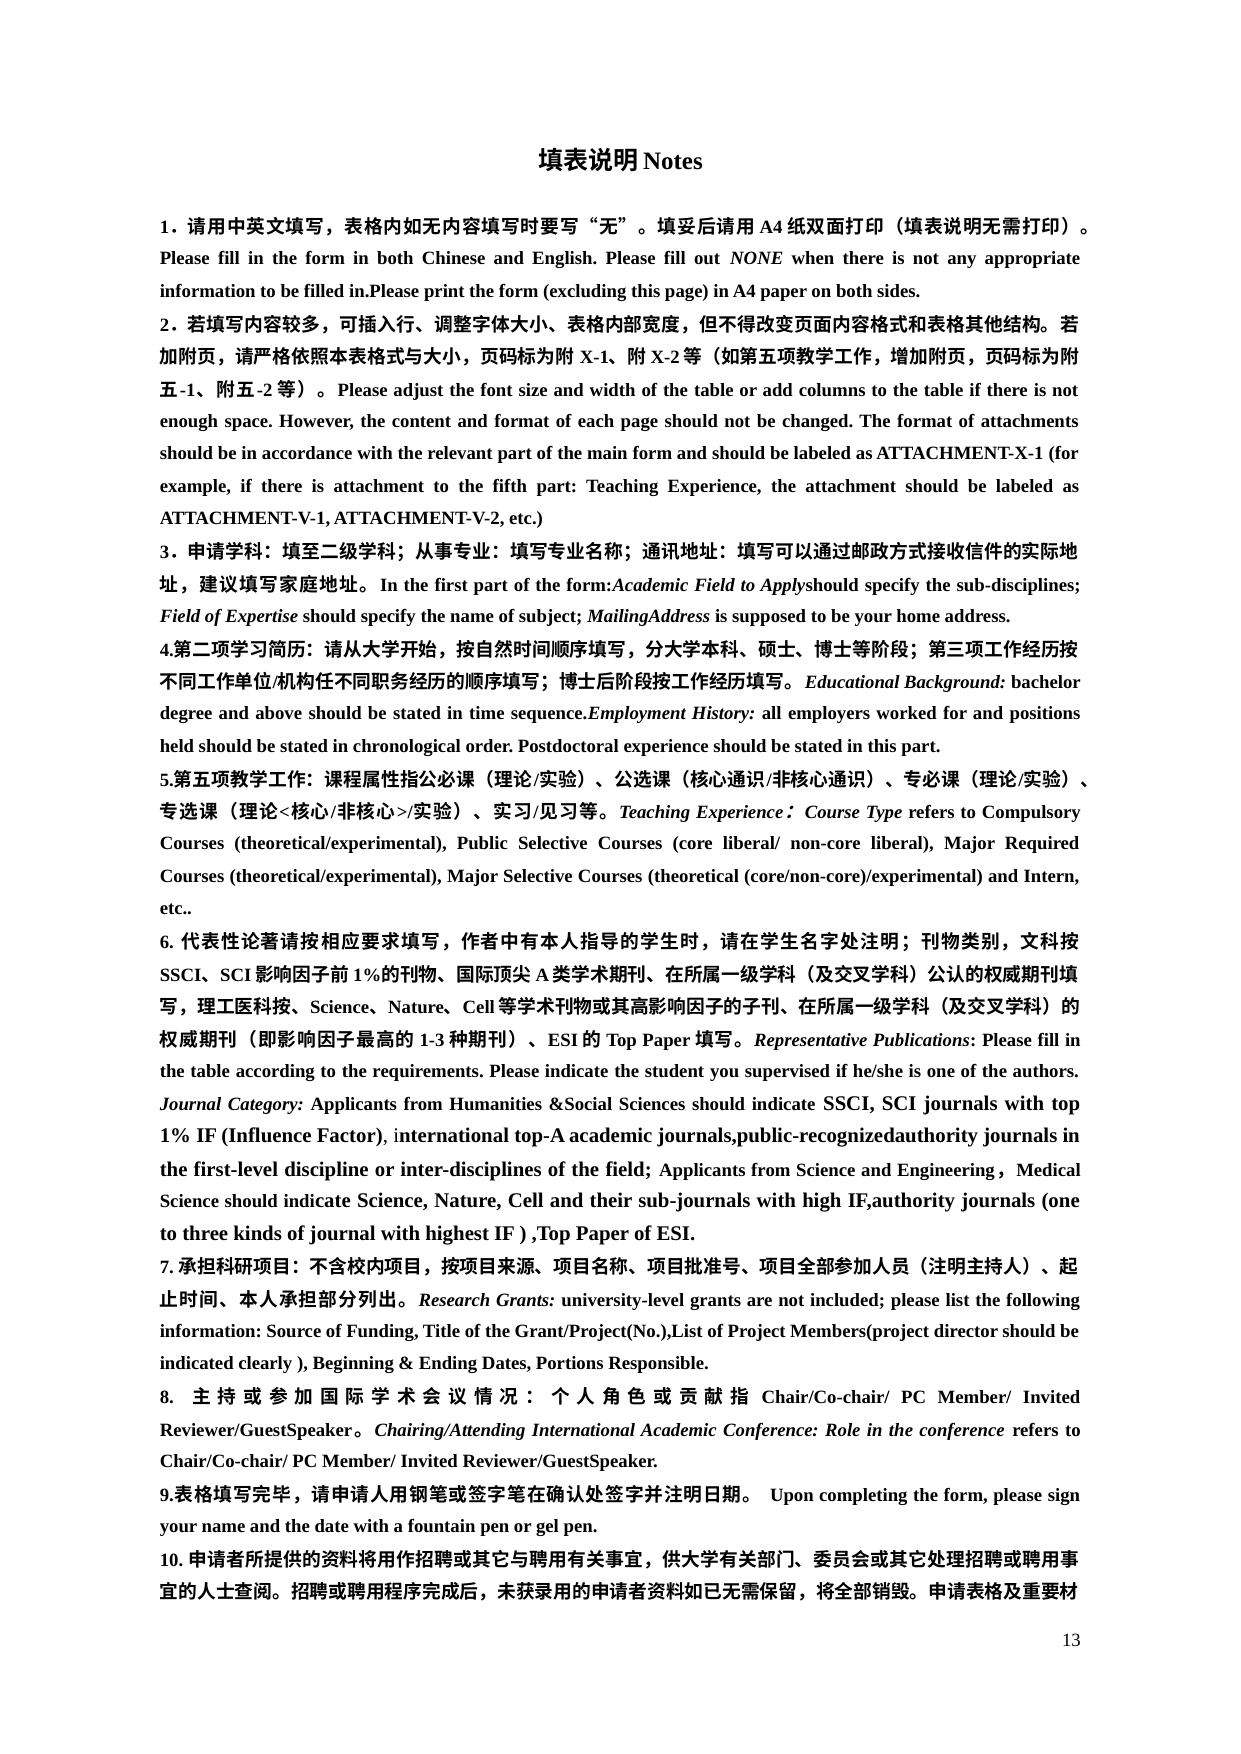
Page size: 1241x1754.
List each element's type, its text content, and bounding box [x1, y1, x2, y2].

list 申请学科：填至二级学科；从事专业：填写专业名称；通讯地址：填写可以通过邮政方式接收信件的实际地址，建议填写家庭地址。In the first part of the form:Academic Field to Applyshould specify the sub-disciplines; Field of Expertise should specify the name of subject; MailingAddress is supposed to be your home address. [159, 534, 1081, 632]
text 6. 代表性论著请按相应要求填写，作者中有本人指导的学生时，请在学生名字处注明；刊物类别，文科按SSCI、SCI影响因子前1%的刊物、国际顶尖A类学术期刊、在所属一级学科（及交叉学科）公认的权威期刊填写，理工医科按、Science、Nature、Cell等学术刊物或其高影响因子的子刊、在所属一级学科（及交叉学科）的权威期刊（即影响因子最高的1-3种期刊）、ESI的Top Paper填写。Representative Publications: Please fill in the table according to the requirements. Please indicate the student you supervised if he/she is one of the authors. Journal Category: Applicants from Humanities &Social Sciences should indicate SSCI, SCI journals with top 1% IF (Influence Factor), international top-A academic journals,public-recognizedauthority journals in the first-level discipline or inter-disciplines of the field; Applicants from Science and Engineering，Medical Science should indicate Science, Nature, Cell and their sub-journals with high IF,authority journals (one to three kinds of journal with highest IF ) ,Top Paper of ESI. [159, 924, 1081, 1249]
text 5.第五项教学工作：课程属性指公必课（理论/实验）、公选课（核心通识/非核心通识）、专必课（理论/实验）、专选课（理论<核心/非核心>/实验）、实习/见习等。Teaching Experience：Course Type refers to Compulsory Courses (theoretical/experimental), Public Selective Courses (core liberal/ non-core liberal), Major Required Courses (theoretical/experimental), Major Selective Courses (theoretical (core/non-core)/experimental) and Intern, etc.. [159, 762, 1081, 924]
text 4.第二项学习简历：请从大学开始，按自然时间顺序填写，分大学本科、硕士、博士等阶段；第三项工作经历按不同工作单位/机构任不同职务经历的顺序填写；博士后阶段按工作经历填写。Educational Background: bachelor degree and above should be stated in time sequence.Employment History: all employers worked for and positions held should be stated in chronological order. Postdoctoral experience should be stated in this part. [159, 632, 1081, 762]
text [159, 1542, 1081, 1607]
text 9.表格填写完毕，请申请人用钢笔或签字笔在确认处签字并注明日期。 Upon completing the form, please sign your name and the date with a fountain pen or gel pen. [159, 1477, 1081, 1542]
list 若填写内容较多，可插入行、调整字体大小、表格内部宽度，但不得改变页面内容格式和表格其他结构。若加附页，请严格依照本表格式与大小，页码标为附X-1、附X-2等（如第五项教学工作，增加附页，页码标为附五-1、附五-2等）。Please adjust the font size and width of the table or add columns to the table if there is not enough space. However, the content and format of each page should not be changed. The format of attachments should be in accordance with the relevant part of the main form and should be labeled as ATTACHMENT-X-1 (for example, if there is attachment to the fifth part: Teaching Experience, the attachment should be labeled as ATTACHMENT-V-1, ATTACHMENT-V-2, etc.) [159, 307, 1081, 534]
text 填表说明Notes [159, 126, 1081, 191]
text 7. 承担科研项目：不含校内项目，按项目来源、项目名称、项目批准号、项目全部参加人员（注明主持人）、起止时间、本人承担部分列出。Research Grants: university-level grants are not included; please list the following information: Source of Funding, Title of the Grant/Project(No.),List of Project Members(project director should be indicated clearly ), Beginning & Ending Dates, Portions Responsible. [159, 1249, 1081, 1379]
list 请用中英文填写，表格内如无内容填写时要写“无”。填妥后请用A4纸双面打印（填表说明无需打印）。Please fill in the form in both Chinese and English. Please fill out NONE when there is not any appropriate information to be filled in.Please print the form (excluding this page) in A4 paper on both sides. [159, 209, 1081, 307]
text 8. 主持或参加国际学术会议情况：个人角色或贡献指Chair/Co-chair/ PC Member/ Invited Reviewer/GuestSpeaker。Chairing/Attending International Academic Conference: Role in the conference refers to Chair/Co-chair/ PC Member/ Invited Reviewer/GuestSpeaker. [159, 1379, 1081, 1477]
